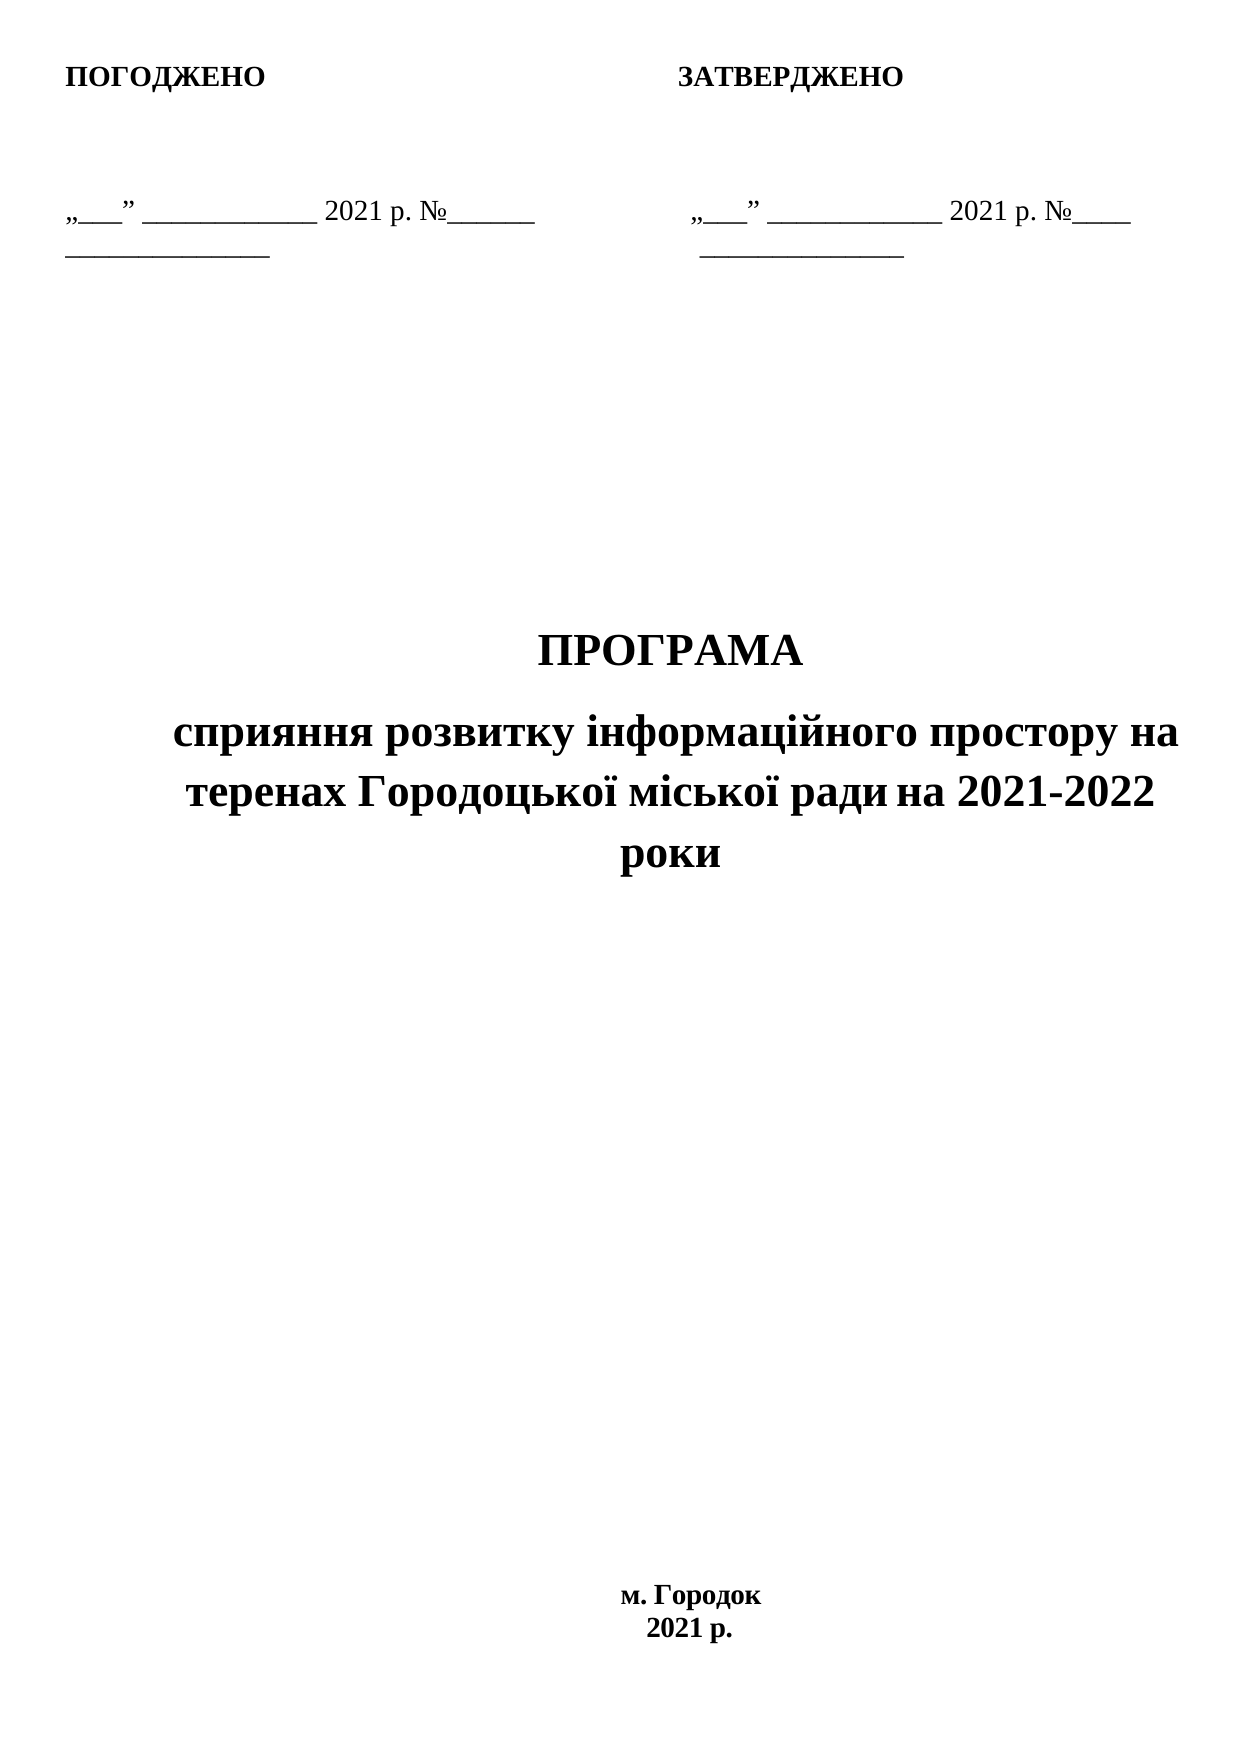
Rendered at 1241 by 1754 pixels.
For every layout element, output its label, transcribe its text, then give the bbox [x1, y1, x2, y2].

text ПРОГРАМА [148, 622, 1193, 675]
table_cell „___” ____________ 2021 р. №____ ______________ [579, 93, 1141, 294]
table_header ПОГОДЖЕНО [54, 59, 579, 93]
text м. Городок [148, 1577, 1193, 1611]
text 2021 р. [186, 1611, 1193, 1644]
table_header ЗАТВЕРДЖЕНО [579, 59, 1141, 93]
table_cell „___” ____________ 2021 р. №______ ______________ [54, 93, 579, 294]
text сприяння розвитку інформаційного простору на теренах Городоцької міської ради на 2021-2022 роки [148, 703, 1193, 877]
